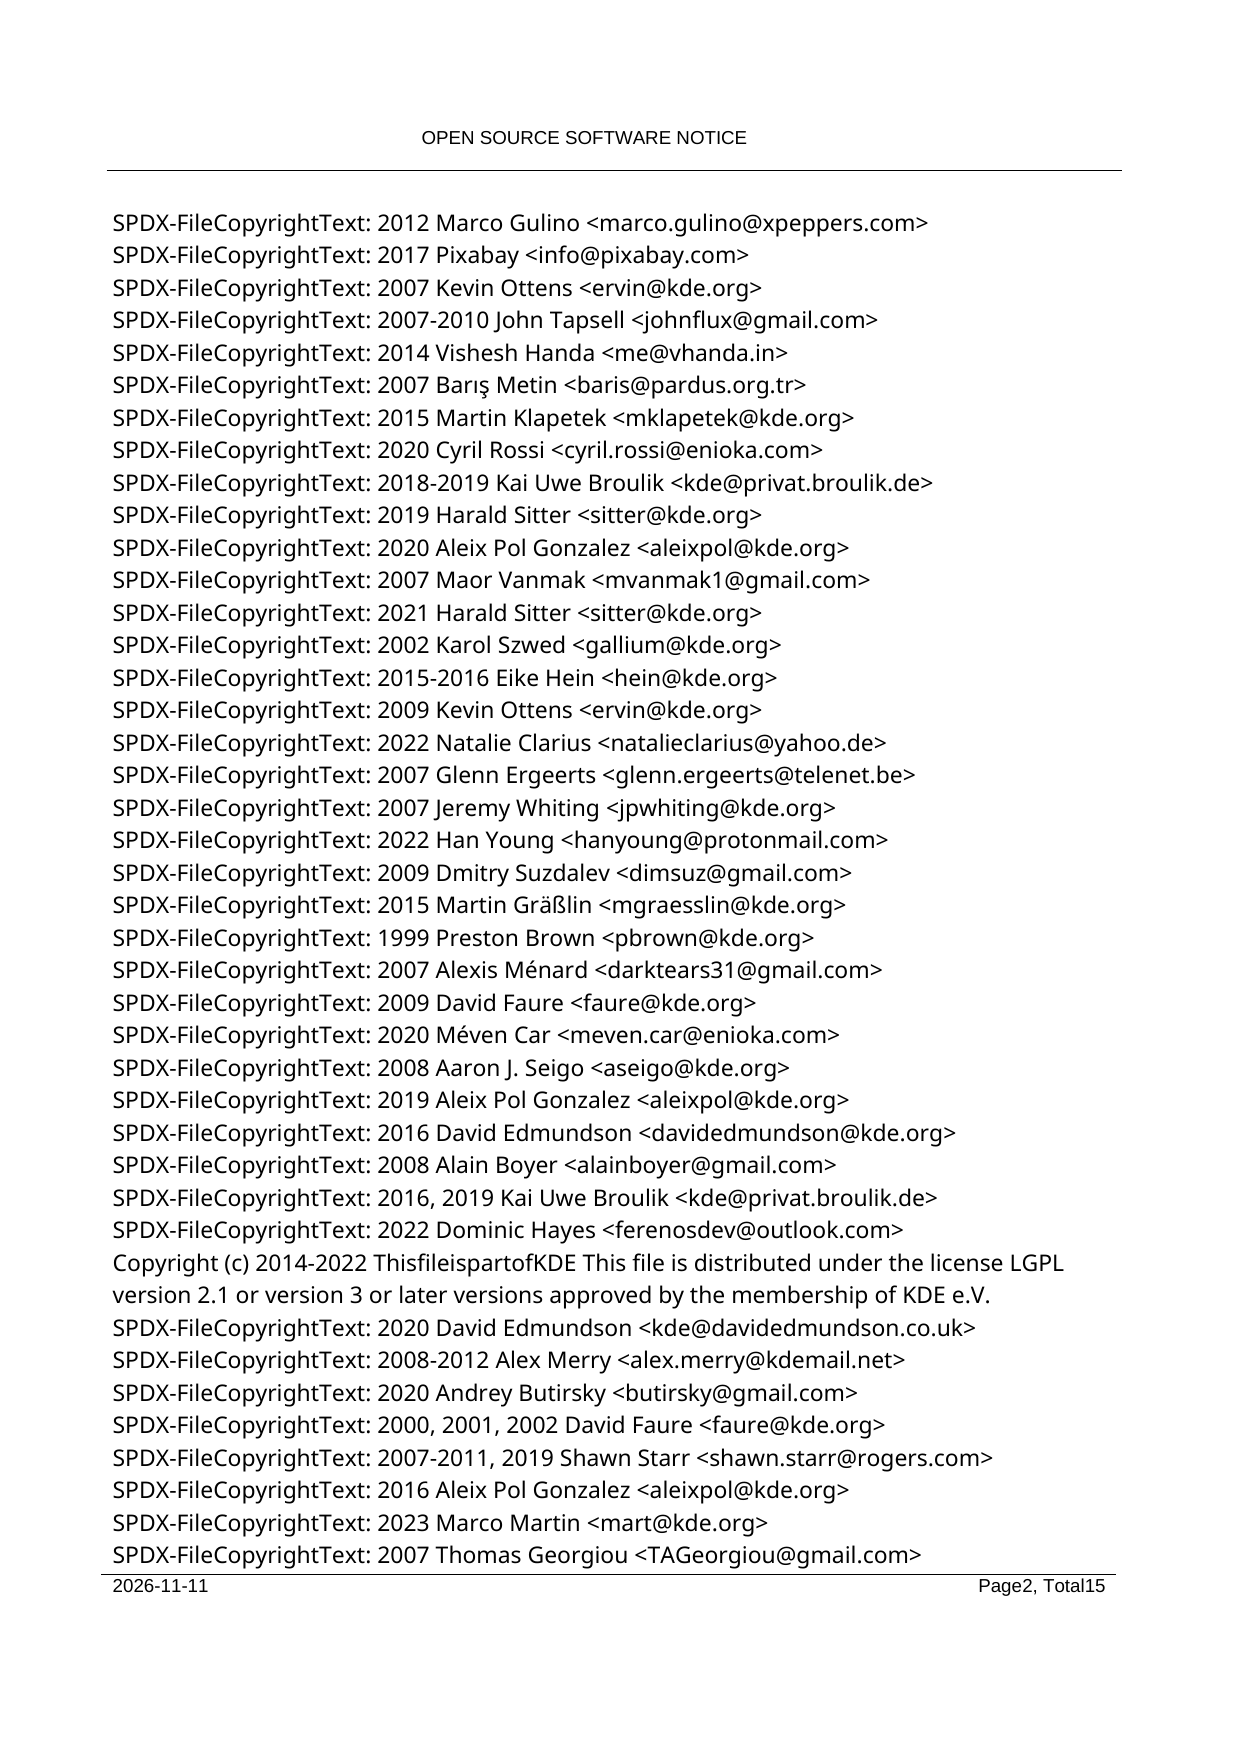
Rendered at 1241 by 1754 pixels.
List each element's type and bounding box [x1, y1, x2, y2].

text [112, 206, 1128, 1571]
